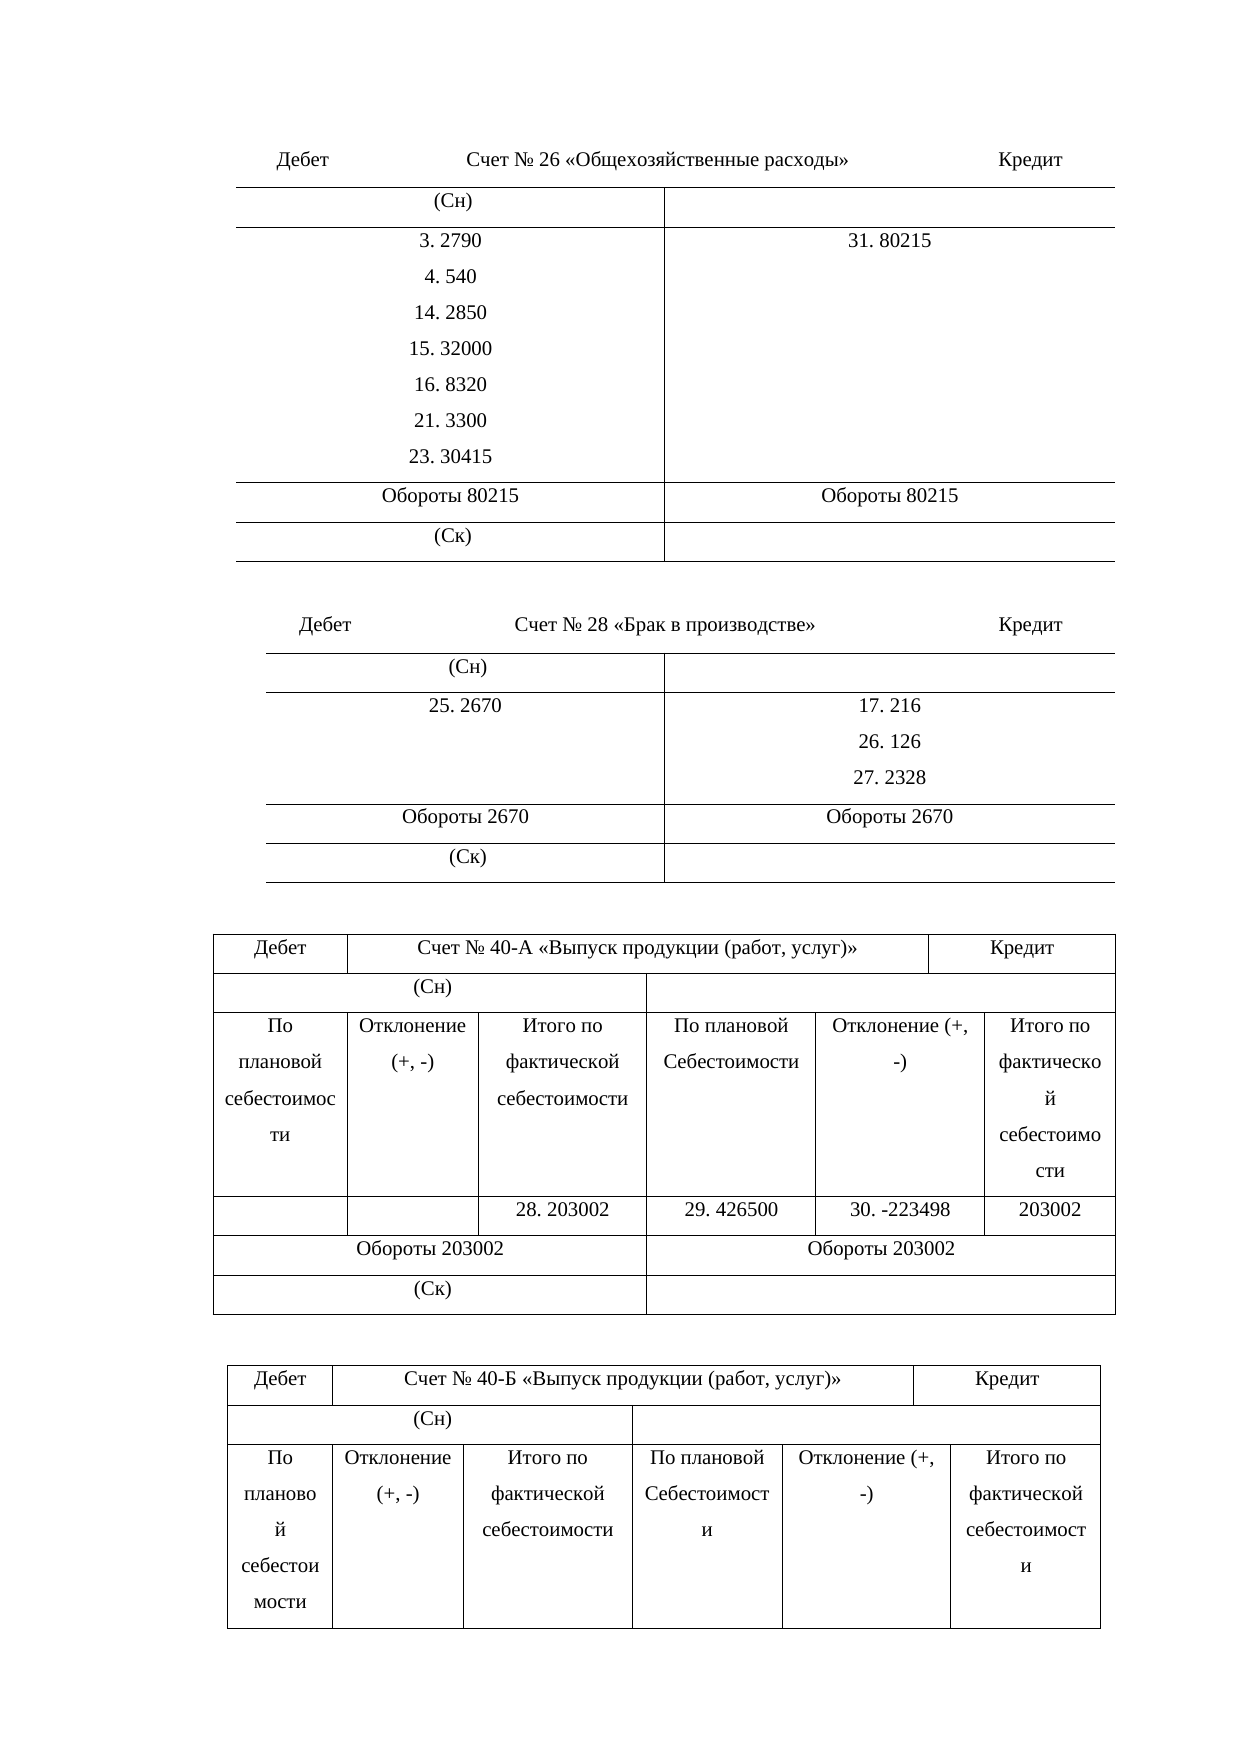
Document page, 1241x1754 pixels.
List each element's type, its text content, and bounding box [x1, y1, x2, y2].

table_header Дебет [236, 147, 369, 187]
table_cell Обороты 203002 [647, 1236, 1115, 1274]
table_cell Итого по фактической себестоимости [464, 1445, 632, 1628]
table_cell 28. 203002 [479, 1197, 646, 1235]
table_cell [665, 523, 1115, 561]
table_header Счет № 40-А «Выпуск продукции (работ, услуг)» [348, 935, 928, 973]
table_cell 30. -223498 [816, 1197, 984, 1235]
table_cell Отклонение (+, -) [348, 1013, 478, 1196]
table_cell Обороты 2670 [266, 805, 664, 843]
table_cell (Ск) [266, 844, 664, 882]
table_cell (Ск) [236, 523, 664, 561]
table_cell Отклонение (+, -) [816, 1013, 984, 1196]
table_cell 203002 [985, 1197, 1115, 1235]
table_cell [647, 974, 1115, 1012]
table_cell (Сн) [266, 654, 664, 692]
table_cell 31. 80215 [665, 228, 1115, 482]
table_cell [665, 188, 1115, 227]
table_cell [633, 1406, 1100, 1444]
table_header Кредит [929, 935, 1115, 973]
table_cell [665, 844, 1115, 882]
table_cell Обороты 203002 [214, 1236, 646, 1274]
table_cell Итого по фактической себестоимости [951, 1445, 1100, 1628]
table_cell [348, 1197, 478, 1235]
table_cell [665, 654, 1115, 692]
table_cell (Сн) [214, 974, 646, 1012]
table_header Счет № 26 «Общехозяйственные расходы» [369, 147, 946, 187]
table_cell Отклонение (+, -) [333, 1445, 463, 1628]
table_cell (Ск) [214, 1276, 646, 1314]
table_cell Обороты 80215 [665, 483, 1115, 522]
table_cell 17. 216 26. 126 27. 2328 [665, 693, 1115, 803]
table_header Кредит [914, 1366, 1100, 1405]
table_header Кредит [946, 612, 1115, 653]
table_cell По плановой Себестоимости [647, 1013, 815, 1196]
table_cell Обороты 2670 [665, 805, 1115, 843]
table_header Дебет [228, 1366, 332, 1405]
table_header Счет № 28 «Брак в производстве» [384, 612, 946, 653]
table_cell Итого по фактической себестоимости [985, 1013, 1115, 1196]
table_header Кредит [946, 147, 1115, 187]
table_cell 3. 2790 4. 540 14. 2850 15. 32000 16. 8320 21. 3300 23. 30415 [236, 228, 664, 482]
table_cell (Сн) [236, 188, 664, 227]
table_cell [214, 1197, 347, 1235]
table_cell [647, 1276, 1115, 1314]
table_header Счет № 40-Б «Выпуск продукции (работ, услуг)» [333, 1366, 913, 1405]
table_cell Обороты 80215 [236, 483, 664, 522]
table_cell По плановой себестоимости [228, 1445, 332, 1628]
table_cell Отклонение (+, -) [783, 1445, 950, 1628]
table_cell (Сн) [228, 1406, 632, 1444]
table_cell По плановой себестоимости [214, 1013, 347, 1196]
table_header Дебет [266, 612, 384, 653]
table_header Дебет [214, 935, 347, 973]
table_cell 25. 2670 [266, 693, 664, 803]
table_cell 29. 426500 [647, 1197, 815, 1235]
table_cell Итого по фактической себестоимости [479, 1013, 646, 1196]
table_cell По плановой Себестоимости [633, 1445, 782, 1628]
